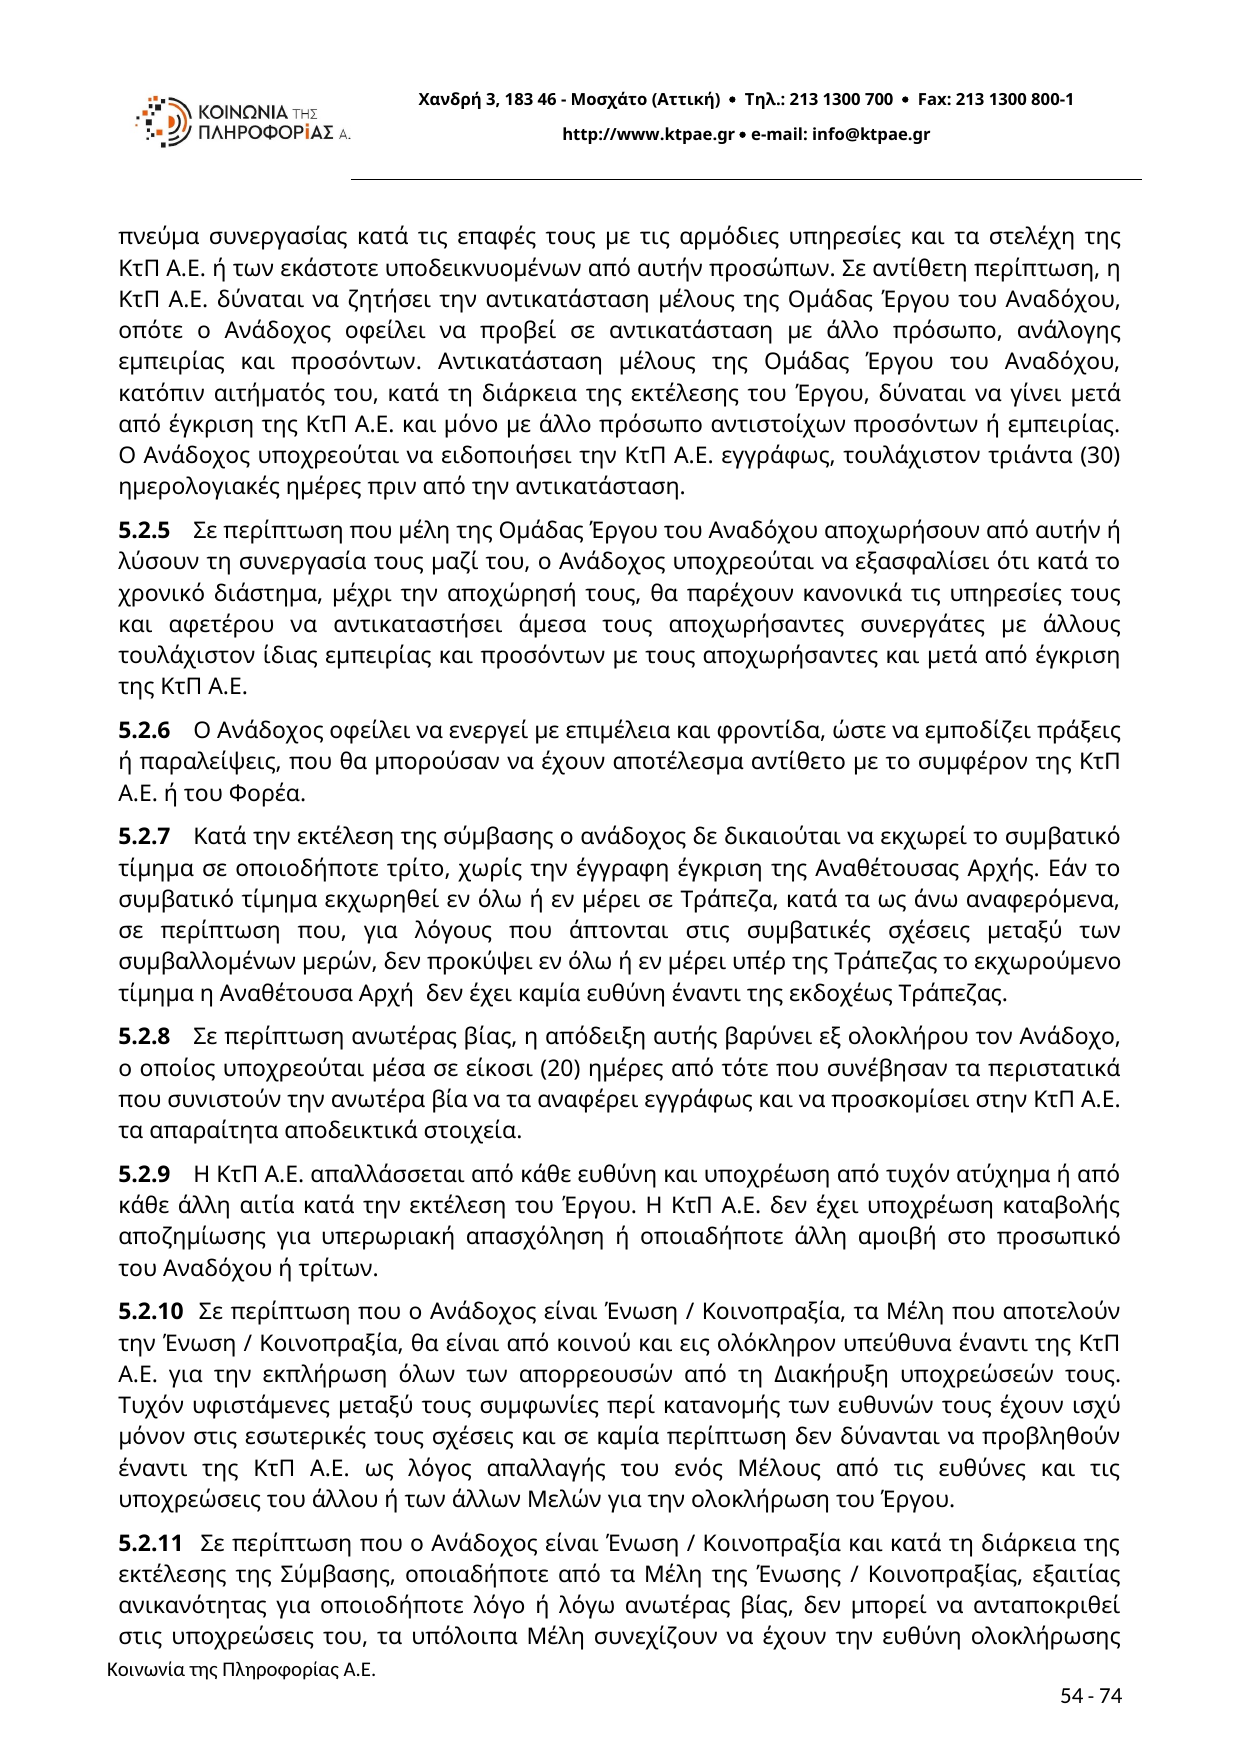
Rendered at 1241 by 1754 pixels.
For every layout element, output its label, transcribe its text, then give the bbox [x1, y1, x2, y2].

text 5.2.6 Ο Ανάδοχος οφείλει να ενεργεί με επιμέλεια και φροντίδα, ώστε να εμποδίζει πράξεις ή παραλείψεις, που θα μπορούσαν να έχουν αποτέλεσμα αντίθετο με το συμφέρον της ΚτΠ Α.Ε. ή του Φορέα. [118, 714, 1122, 808]
text 5.2.9 Η ΚτΠ Α.Ε. απαλλάσσεται από κάθε ευθύνη και υποχρέωση από τυχόν ατύχημα ή από κάθε άλλη αιτία κατά την εκτέλεση του Έργου. Η ΚτΠ Α.Ε. δεν έχει υποχρέωση καταβολής αποζημίωσης για υπερωριακή απασχόληση ή οποιαδήποτε άλλη αμοιβή στο προσωπικό του Αναδόχου ή τρίτων. [118, 1158, 1122, 1283]
picture [129, 87, 351, 154]
text 5.2.5 Σε περίπτωση που μέλη της Ομάδας Έργου του Αναδόχου αποχωρήσουν από αυτήν ή λύσουν τη συνεργασία τους μαζί του, ο Ανάδοχος υποχρεούται να εξασφαλίσει ότι κατά το χρονικό διάστημα, μέχρι την αποχώρησή τους, θα παρέχουν κανονικά τις υπηρεσίες τους και αφετέρου να αντικαταστήσει άμεσα τους αποχωρήσαντες συνεργάτες με άλλους τουλάχιστον ίδιας εμπειρίας και προσόντων με τους αποχωρήσαντες και μετά από έγκριση της ΚτΠ Α.Ε. [118, 514, 1122, 702]
text 5.2.8 Σε περίπτωση ανωτέρας βίας, η απόδειξη αυτής βαρύνει εξ ολοκλήρου τον Ανάδοχο, ο οποίος υποχρεούται μέσα σε είκοσι (20) ημέρες από τότε που συνέβησαν τα περιστατικά που συνιστούν την ανωτέρα βία να τα αναφέρει εγγράφως και να προσκομίσει στην ΚτΠ Α.Ε. τα απαραίτητα αποδεικτικά στοιχεία. [118, 1020, 1122, 1145]
text 5.2.10 Σε περίπτωση που ο Ανάδοχος είναι Ένωση / Κοινοπραξία, τα Μέλη που αποτελούν την Ένωση / Κοινοπραξία, θα είναι από κοινού και εις ολόκληρον υπεύθυνα έναντι της ΚτΠ Α.Ε. για την εκπλήρωση όλων των απορρεουσών από τη Διακήρυξη υποχρεώσεών τους. Τυχόν υφιστάμενες μεταξύ τους συμφωνίες περί κατανομής των ευθυνών τους έχουν ισχύ μόνον στις εσωτερικές τους σχέσεις και σε καμία περίπτωση δεν δύνανται να προβληθούν έναντι της ΚτΠ Α.Ε. ως λόγος απαλλαγής του ενός Μέλους από τις ευθύνες και τις υποχρεώσεις του άλλου ή των άλλων Μελών για την ολοκλήρωση του Έργου. [118, 1295, 1122, 1514]
text 5.2.7 Κατά την εκτέλεση της σύμβασης ο ανάδοχος δε δικαιούται να εκχωρεί το συμβατικό τίμημα σε οποιοδήποτε τρίτο, χωρίς την έγγραφη έγκριση της Αναθέτουσας Αρχής. Εάν το συμβατικό τίμημα εκχωρηθεί εν όλω ή εν μέρει σε Τράπεζα, κατά τα ως άνω αναφερόμενα, σε περίπτωση που, για λόγους που άπτονται στις συμβατικές σχέσεις μεταξύ των συμβαλλομένων μερών, δεν προκύψει εν όλω ή εν μέρει υπέρ της Τράπεζας το εκχωρούμενο τίμημα η Αναθέτουσα Αρχή δεν έχει καμία ευθύνη έναντι της εκδοχέως Τράπεζας. [118, 820, 1122, 1008]
